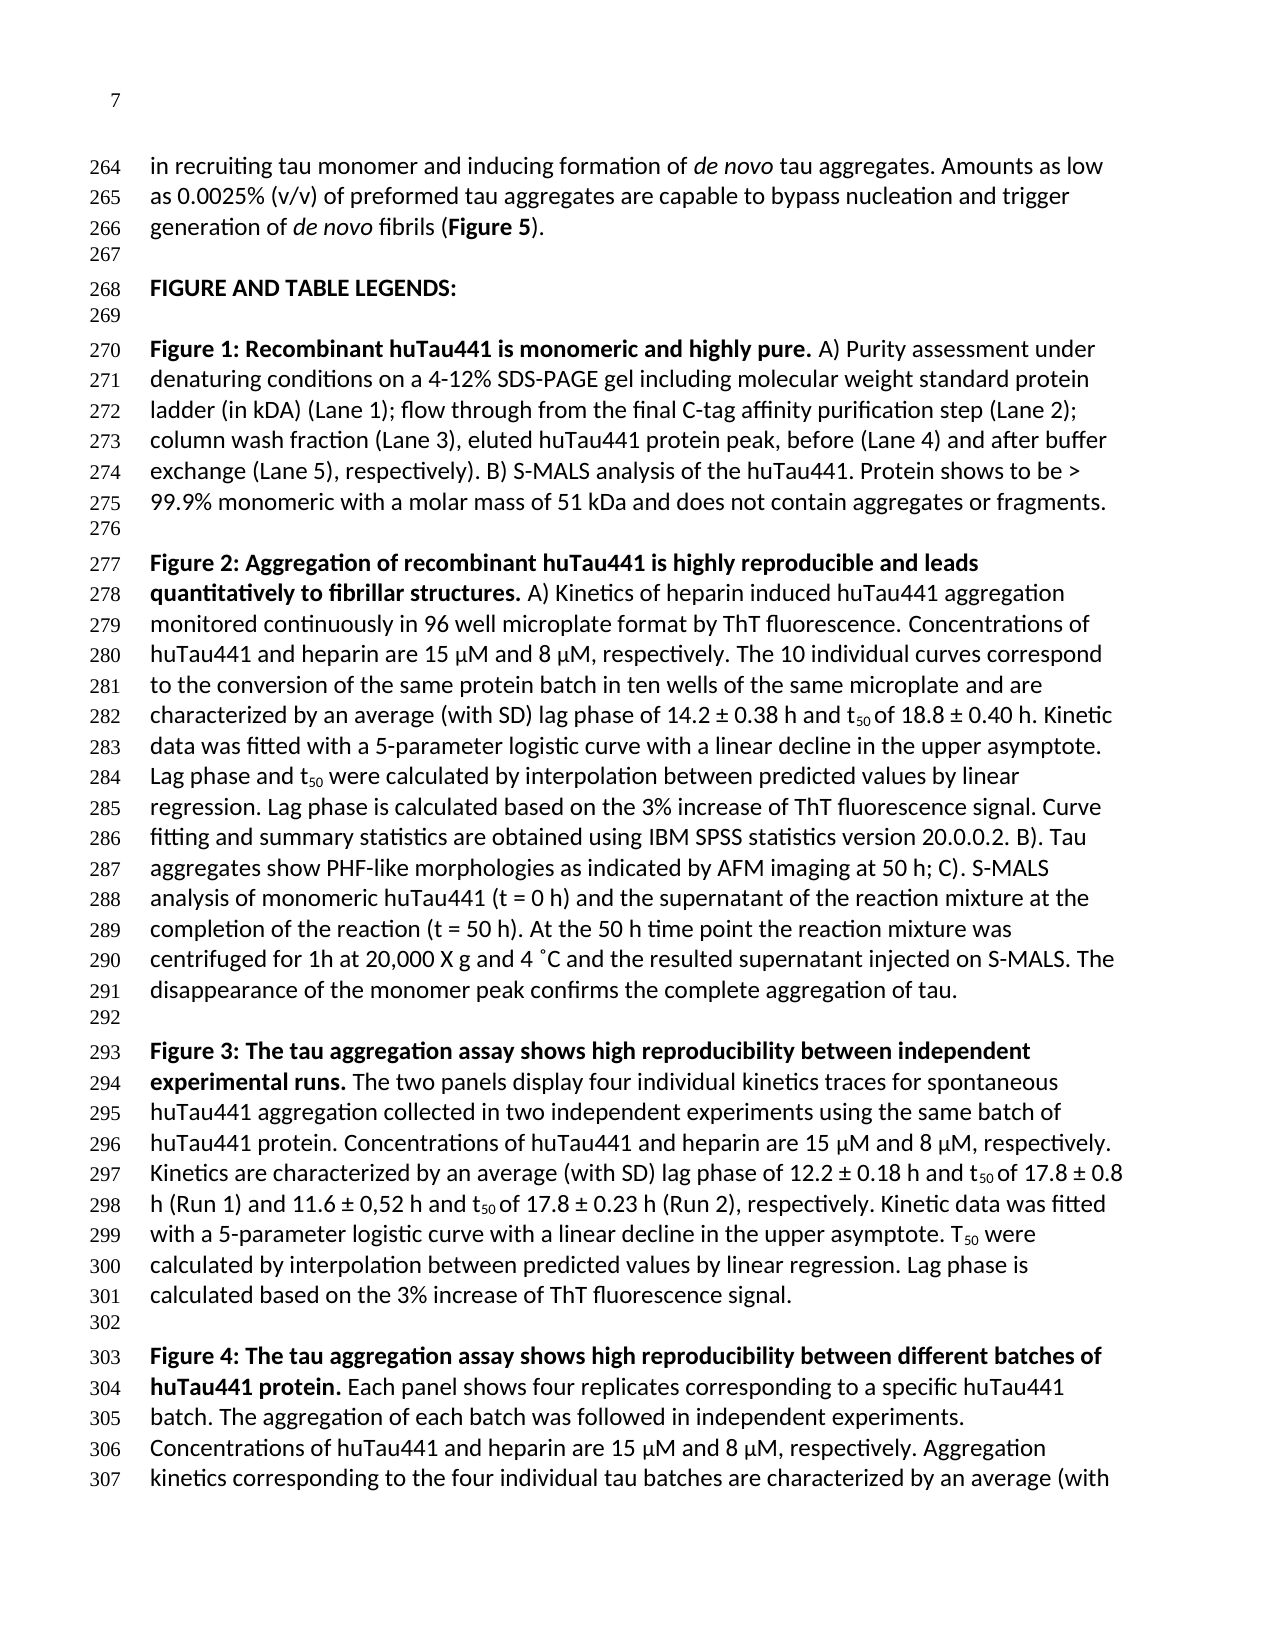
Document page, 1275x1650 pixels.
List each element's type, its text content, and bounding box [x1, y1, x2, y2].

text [150, 1340, 1125, 1493]
text FIGURE AND TABLE LEGENDS: [150, 272, 1125, 303]
text Figure 3: The tau aggregation assay shows high reproducibility between independent experimental runs. The two panels display four individual kinetics traces for spontaneous huTau441 aggregation collected in two independent experiments using the same batch of huTau441 protein. Concentrations of huTau441 and heparin are 15 µM and 8 µM, respectively. Kinetics are characterized by an average (with SD) lag phase of 12.2 ± 0.18 h and t50 of 17.8 ± 0.8 h (Run 1) and 11.6 ± 0,52 h and t50 of 17.8 ± 0.23 h (Run 2), respectively. Kinetic data was fitted with a 5-parameter logistic curve with a linear decline in the upper asymptote. T50 were calculated by interpolation between predicted values by linear regression. Lag phase is calculated based on the 3% increase of ThT fluorescence signal. [150, 1035, 1125, 1310]
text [150, 150, 1125, 242]
text Figure 2: Aggregation of recombinant huTau441 is highly reproducible and leads quantitatively to fibrillar structures. A) Kinetics of heparin induced huTau441 aggregation monitored continuously in 96 well microplate format by ThT fluorescence. Concentrations of huTau441 and heparin are 15 µM and 8 µM, respectively. The 10 individual curves correspond to the conversion of the same protein batch in ten wells of the same microplate and are characterized by an average (with SD) lag phase of 14.2 ± 0.38 h and t50 of 18.8 ± 0.40 h. Kinetic data was fitted with a 5-parameter logistic curve with a linear decline in the upper asymptote. Lag phase and t50 were calculated by interpolation between predicted values by linear regression. Lag phase is calculated based on the 3% increase of ThT fluorescence signal. Curve fitting and summary statistics are obtained using IBM SPSS statistics version 20.0.0.2. B). Tau aggregates show PHF-like morphologies as indicated by AFM imaging at 50 h; C). S-MALS analysis of monomeric huTau441 (t = 0 h) and the supernatant of the reaction mixture at the completion of the reaction (t = 50 h). At the 50 h time point the reaction mixture was centrifuged for 1h at 20,000 X g and 4 ˚C and the resulted supernatant injected on S-MALS. The disappearance of the monomer peak confirms the complete aggregation of tau. [150, 547, 1125, 1004]
text Figure 1: Recombinant huTau441 is monomeric and highly pure. A) Purity assessment under denaturing conditions on a 4-12% SDS-PAGE gel including molecular weight standard protein ladder (in kDA) (Lane 1); flow through from the final C-tag affinity purification step (Lane 2); column wash fraction (Lane 3), eluted huTau441 protein peak, before (Lane 4) and after buffer exchange (Lane 5), respectively). B) S-MALS analysis of the huTau441. Protein shows to be > 99.9% monomeric with a molar mass of 51 kDa and does not contain aggregates or fragments. [150, 333, 1125, 516]
